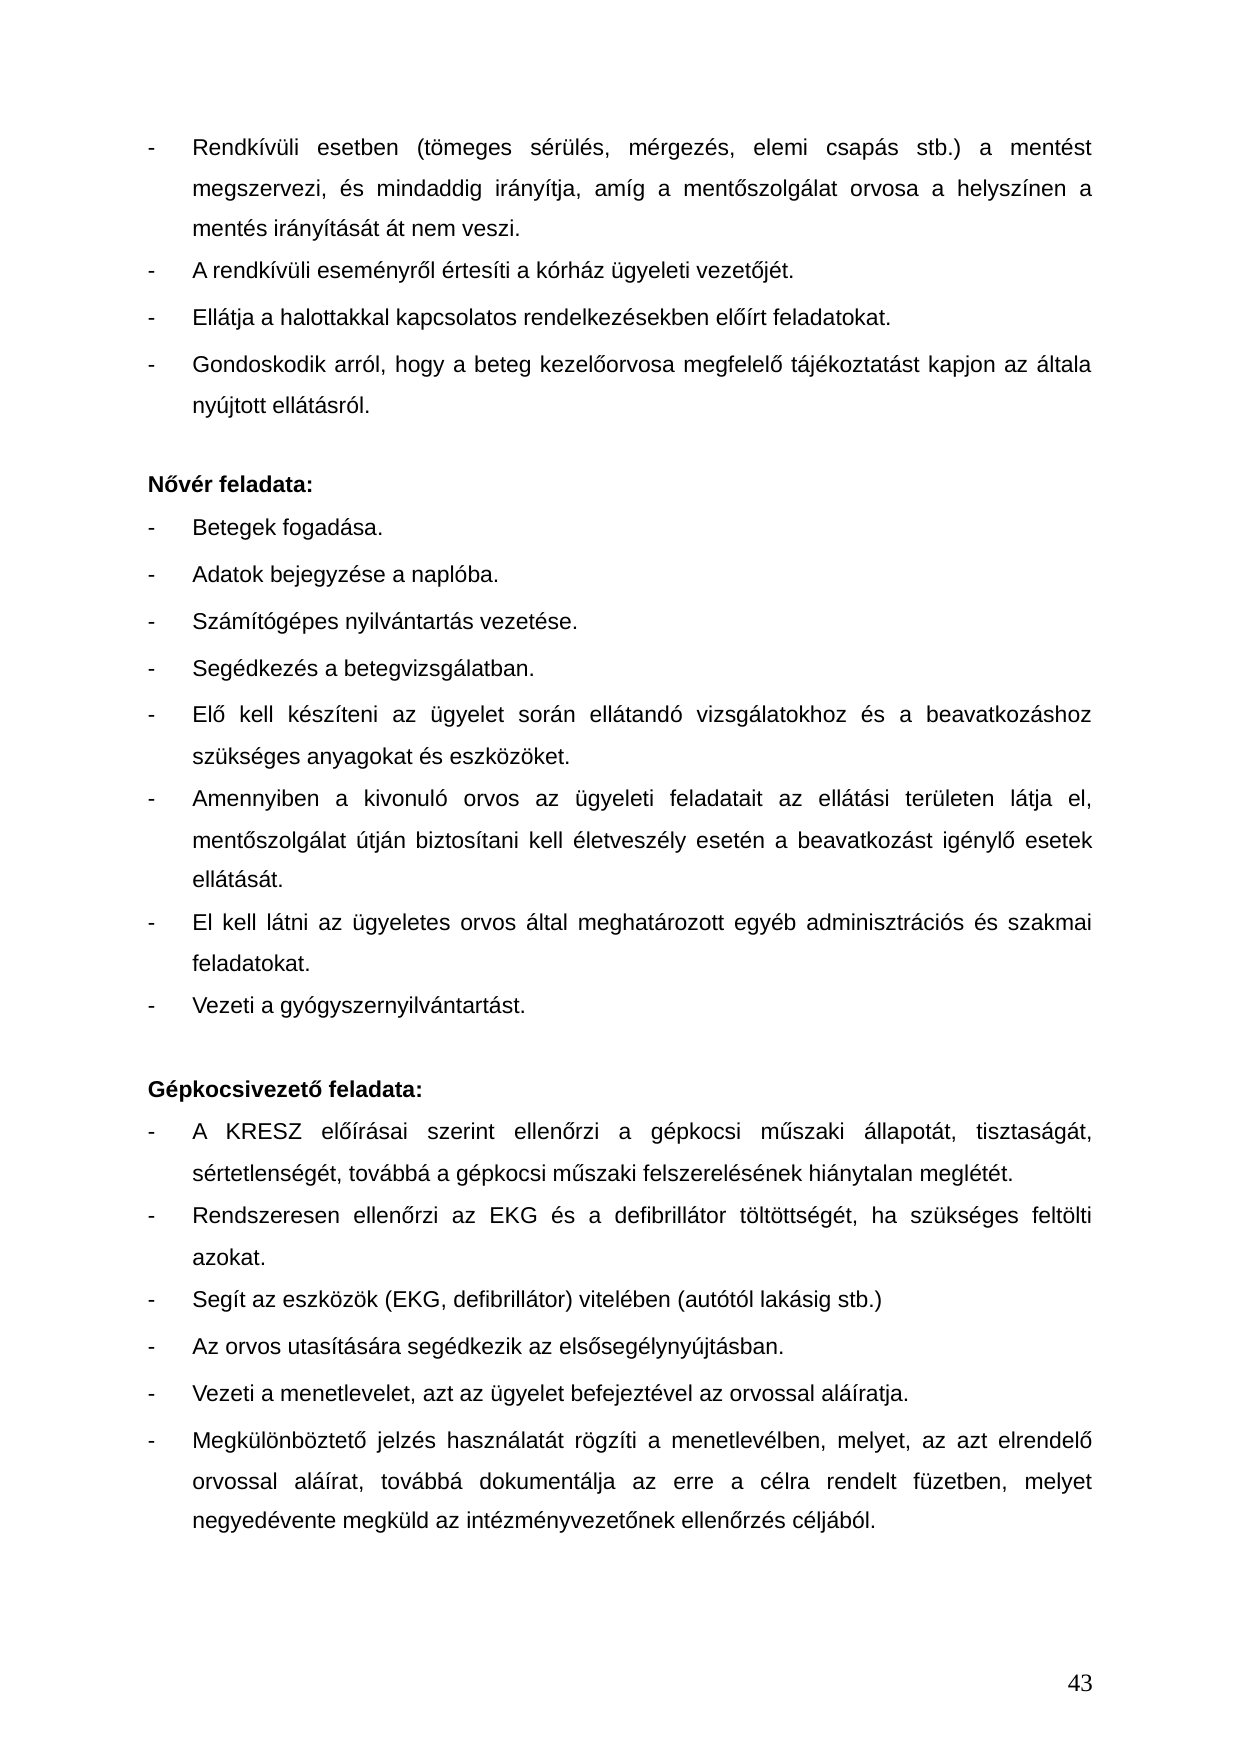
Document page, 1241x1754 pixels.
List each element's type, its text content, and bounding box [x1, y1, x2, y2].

list Vezeti a gyógyszernyilvántartást. [148, 989, 1093, 1021]
list Rendkívüli esetben (tömeges sérülés, mérgezés, elemi csapás stb.) a mentést megszervezi, és mindaddig irányítja, amíg a mentőszolgálat orvosa a helyszínen a mentés irányítását át nem veszi. [148, 131, 1093, 241]
list Számítógépes nyilvántartás vezetése. [148, 605, 1093, 636]
list Az orvos utasítására segédkezik az elsősegélynyújtásban. [148, 1330, 1093, 1361]
list Adatok bejegyzése a naplóba. [148, 558, 1093, 589]
text Gépkocsivezető feladata: [148, 1076, 1093, 1102]
list Gondoskodik arról, hogy a beteg kezelőorvosa megfelelő tájékoztatást kapjon az általa nyújtott ellátásról. [148, 348, 1093, 419]
list A KRESZ előírásai szerint ellenőrzi a gépkocsi műszaki állapotát, tisztaságát, sértetlenségét, továbbá a gépkocsi műszaki felszerelésének hiánytalan meglétét. [148, 1115, 1093, 1186]
list Rendszeresen ellenőrzi az EKG és a defibrillátor töltöttségét, ha szükséges feltölti azokat. [148, 1199, 1093, 1270]
list Segít az eszközök (EKG, defibrillátor) vitelében (autótól lakásig stb.) [148, 1283, 1093, 1314]
list Elő kell készíteni az ügyelet során ellátandó vizsgálatokhoz és a beavatkozáshoz szükséges anyagokat és eszközöket. [148, 698, 1093, 769]
list Vezeti a menetlevelet, azt az ügyelet befejeztével az orvossal aláíratja. [148, 1377, 1093, 1408]
list Megkülönböztető jelzés használatát rögzíti a menetlevélben, melyet, az azt elrendelő orvossal aláírat, továbbá dokumentálja az erre a célra rendelt füzetben, melyet negyedévente megküld az intézményvezetőnek ellenőrzés céljából. [148, 1424, 1093, 1534]
text Nővér feladata: [148, 471, 1093, 498]
list Betegek fogadása. [148, 511, 1093, 542]
list Segédkezés a betegvizsgálatban. [148, 652, 1093, 683]
list A rendkívüli eseményről értesíti a kórház ügyeleti vezetőjét. [148, 254, 1093, 286]
list El kell látni az ügyeletes orvos által meghatározott egyéb adminisztrációs és szakmai feladatokat. [148, 906, 1093, 976]
list Amennyiben a kivonuló orvos az ügyeleti feladatait az ellátási területen látja el, mentőszolgálat útján biztosítani kell életveszély esetén a beavatkozást igénylő esetek ellátását. [148, 782, 1093, 892]
list Ellátja a halottakkal kapcsolatos rendelkezésekben előírt feladatokat. [148, 301, 1093, 332]
